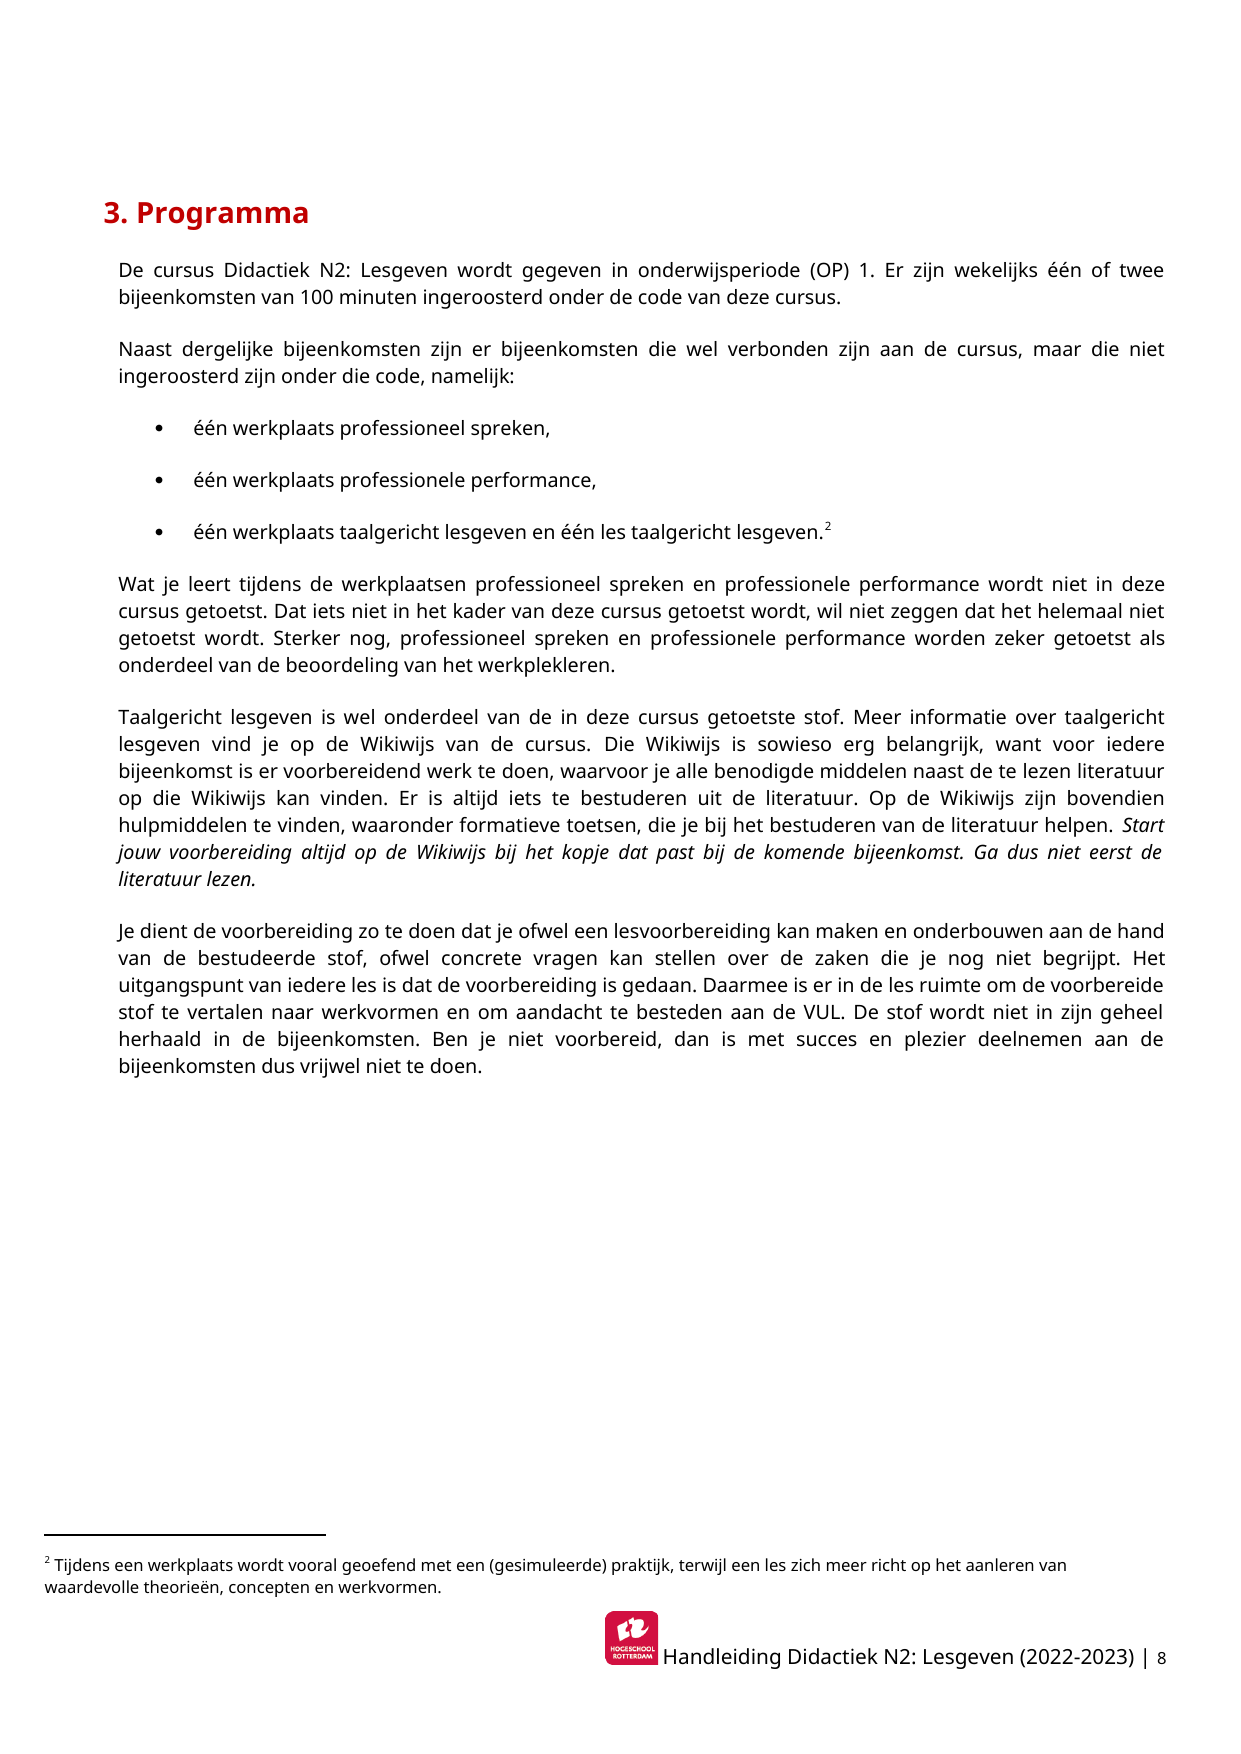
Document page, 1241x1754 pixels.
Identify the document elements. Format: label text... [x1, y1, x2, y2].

subtitle Wat je leert tijdens de werkplaatsen professioneel spreken en professionele performance wordt niet in deze cursus getoetst. Dat iets niet in het kader van deze cursus getoetst wordt, wil niet zeggen dat het helemaal niet getoetst wordt. Sterker nog, professioneel spreken en professionele performance worden zeker getoetst als onderdeel van de beoordeling van het werkplekleren. [118, 571, 1166, 678]
subtitle Taalgericht lesgeven is wel onderdeel van de in deze cursus getoetste stof. Meer informatie over taalgericht lesgeven vind je op de Wikiwijs van de cursus. Die Wikiwijs is sowieso erg belangrijk, want voor iedere bijeenkomst is er voorbereidend werk te doen, waarvoor je alle benodigde middelen naast de te lezen literatuur op die Wikiwijs kan vinden. Er is altijd iets te bestuderen uit de literatuur. Op de Wikiwijs zijn bovendien hulpmiddelen te vinden, waaronder formatieve toetsen, die je bij het bestuderen van de literatuur helpen. Start jouw voorbereiding altijd op de Wikiwijs bij het kopje dat past bij de komende bijeenkomst. Ga dus niet eerst de literatuur lezen. [118, 703, 1166, 892]
subtitle 3. Programma [103, 192, 1166, 232]
subtitle De cursus Didactiek N2: Lesgeven wordt gegeven in onderwijsperiode (OP) 1. Er zijn wekelijks één of twee bijeenkomsten van 100 minuten ingeroosterd onder de code van deze cursus. [118, 257, 1166, 311]
subtitle één werkplaats professionele performance, [156, 467, 1166, 493]
subtitle één werkplaats professioneel spreken, [156, 414, 1166, 442]
subtitle Je dient de voorbereiding zo te doen dat je ofwel een lesvoorbereiding kan maken en onderbouwen aan de hand van de bestudeerde stof, ofwel concrete vragen kan stellen over de zaken die je nog niet begrijpt. Het uitgangspunt van iedere les is dat de voorbereiding is gedaan. Daarmee is er in de les ruimte om de voorbereide stof te vertalen naar werkvormen en om aandacht te besteden aan de VUL. De stof wordt niet in zijn geheel herhaald in de bijeenkomsten. Ben je niet voorbereid, dan is met succes en plezier deelnemen aan de bijeenkomsten dus vrijwel niet te doen. [118, 917, 1166, 1079]
subtitle Naast dergelijke bijeenkomsten zijn er bijeenkomsten die wel verbonden zijn aan de cursus, maar die niet ingeroosterd zijn onder die code, namelijk: [118, 336, 1166, 389]
subtitle één werkplaats taalgericht lesgeven en één les taalgericht lesgeven. [156, 518, 1166, 546]
picture [605, 1611, 659, 1665]
